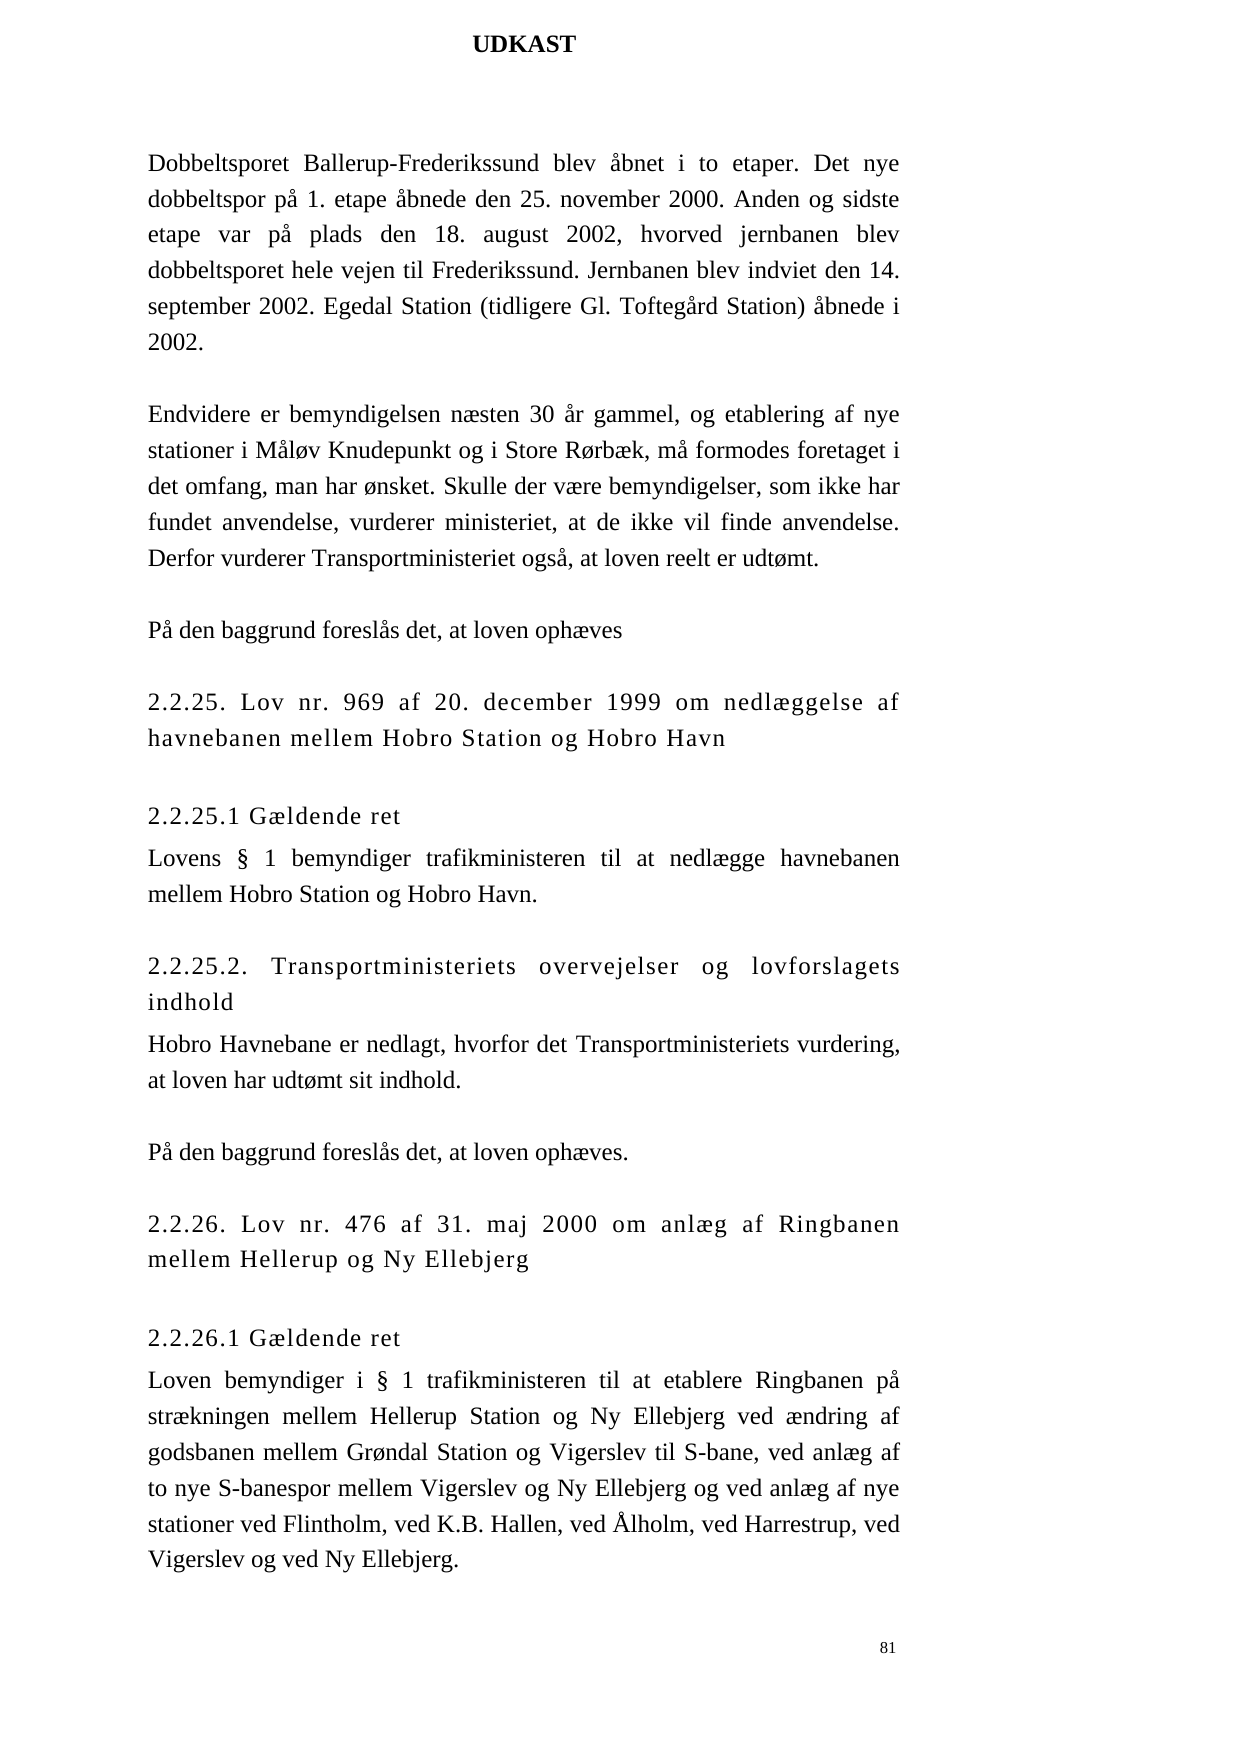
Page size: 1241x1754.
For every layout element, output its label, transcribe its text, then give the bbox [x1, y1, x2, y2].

subtitle 2.2.25. Lov nr. 969 af 20. december 1999 om nedlæggelse af havnebanen mellem Hobro Station og Hobro Havn [148, 687, 901, 751]
subtitle 2.2.25.1 Gældende ret [148, 801, 901, 829]
text Lovens § 1 bemyndiger trafikministeren til at nedlægge havnebanen mellem Hobro Station og Hobro Havn. [148, 843, 901, 908]
subtitle 2.2.25.2. Transportministeriets overvejelser og lovforslagets indhold [148, 951, 901, 1016]
subtitle 2.2.26. Lov nr. 476 af 31. maj 2000 om anlæg af Ringbanen mellem Hellerup og Ny Ellebjerg [148, 1209, 901, 1273]
text Hobro Havnebane er nedlagt, hvorfor det Transportministeriets vurdering, at loven har udtømt sit indhold. [148, 1029, 901, 1094]
text Dobbeltsporet Ballerup-Frederikssund blev åbnet i to etaper. Det nye dobbeltspor på 1. etape åbnede den 25. november 2000. Anden og sidste etape var på plads den 18. august 2002, hvorved jernbanen blev dobbeltsporet hele vejen til Frederikssund. Jernbanen blev indviet den 14. september 2002. Egedal Station (tidligere Gl. Toftegård Station) åbnede i 2002. [148, 148, 901, 356]
text På den baggrund foreslås det, at loven ophæves [148, 615, 901, 644]
text Endvidere er bemyndigelsen næsten 30 år gammel, og etablering af nye stationer i Måløv Knudepunkt og i Store Rørbæk, må formodes foretaget i det omfang, man har ønsket. Skulle der være bemyndigelser, som ikke har fundet anvendelse, vurderer ministeriet, at de ikke vil finde anvendelse. Derfor vurderer Transportministeriet også, at loven reelt er udtømt. [148, 399, 901, 572]
text Loven bemyndiger i § 1 trafikministeren til at etablere Ringbanen på strækningen mellem Hellerup Station og Ny Ellebjerg ved ændring af godsbanen mellem Grøndal Station og Vigerslev til S-bane, ved anlæg af to nye S-banespor mellem Vigerslev og Ny Ellebjerg og ved anlæg af nye stationer ved Flintholm, ved K.B. Hallen, ved Ålholm, ved Harrestrup, ved Vigerslev og ved Ny Ellebjerg. [148, 1365, 901, 1573]
text På den baggrund foreslås det, at loven ophæves. [148, 1137, 901, 1166]
subtitle 2.2.26.1 Gældende ret [148, 1323, 901, 1351]
